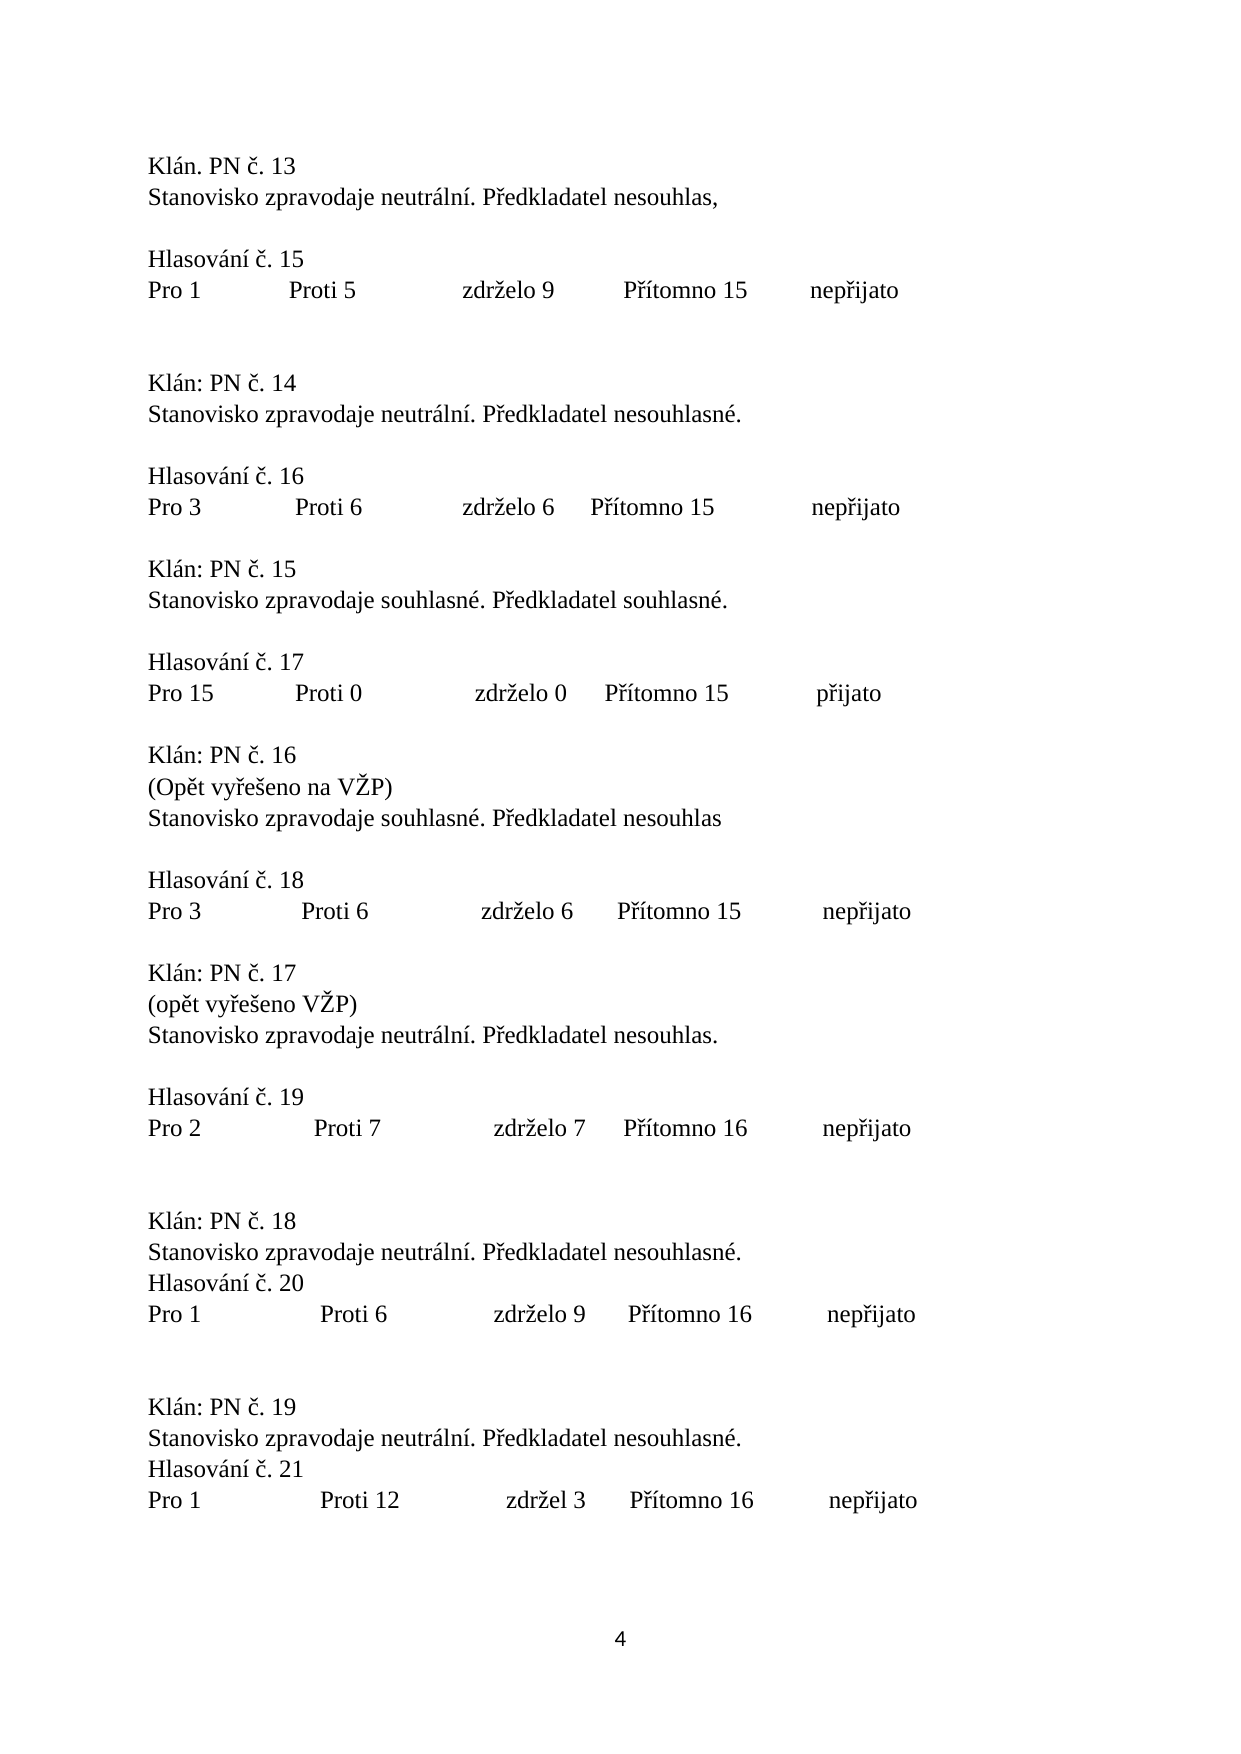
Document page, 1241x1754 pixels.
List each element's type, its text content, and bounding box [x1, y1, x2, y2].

text Stanovisko zpravodaje neutrální. Předkladatel nesouhlasné. [148, 1237, 1093, 1266]
text Hlasování č. 18 [148, 865, 1093, 893]
text Stanovisko zpravodaje neutrální. Předkladatel nesouhlas, [148, 182, 1093, 211]
text Hlasování č. 17 [148, 647, 1093, 676]
text Klán. PN č. 13 [148, 151, 1093, 179]
text Klán: PN č. 19 [148, 1392, 1093, 1421]
text (Opět vyřešeno na VŽP) [148, 772, 1093, 800]
text Pro 1 Proti 5 zdrželo 9 Přítomno 15 nepřijato [148, 275, 1093, 304]
text Stanovisko zpravodaje neutrální. Předkladatel nesouhlas. [148, 1020, 1093, 1049]
text Hlasování č. 15 [148, 244, 1093, 273]
text Hlasování č. 20 [148, 1268, 1093, 1297]
text Stanovisko zpravodaje neutrální. Předkladatel nesouhlasné. [148, 399, 1093, 428]
text Hlasování č. 16 [148, 461, 1093, 490]
text Pro 1 Proti 12 zdržel 3 Přítomno 16 nepřijato [148, 1486, 1093, 1514]
text Pro 15 Proti 0 zdrželo 0 Přítomno 15 přijato [148, 678, 1093, 707]
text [148, 1423, 1093, 1452]
text Stanovisko zpravodaje souhlasné. Předkladatel nesouhlas [148, 803, 1093, 831]
text Hlasování č. 19 [148, 1082, 1093, 1111]
text Pro 3 Proti 6 zdrželo 6 Přítomno 15 nepřijato [148, 896, 1093, 924]
text Stanovisko zpravodaje souhlasné. Předkladatel souhlasné. [148, 585, 1093, 614]
text Hlasování č. 21 [148, 1454, 1093, 1483]
text Pro 3 Proti 6 zdrželo 6 Přítomno 15 nepřijato [148, 492, 1093, 521]
text Klán: PN č. 17 [148, 958, 1093, 987]
text Klán: PN č. 18 [148, 1206, 1093, 1235]
text Klán: PN č. 14 [148, 368, 1093, 397]
text Pro 1 Proti 6 zdrželo 9 Přítomno 16 nepřijato [148, 1299, 1093, 1328]
text Klán: PN č. 15 [148, 554, 1093, 583]
text Klán: PN č. 16 [148, 741, 1093, 769]
text (opět vyřešeno VŽP) [148, 989, 1093, 1018]
text Pro 2 Proti 7 zdrželo 7 Přítomno 16 nepřijato [148, 1113, 1093, 1142]
